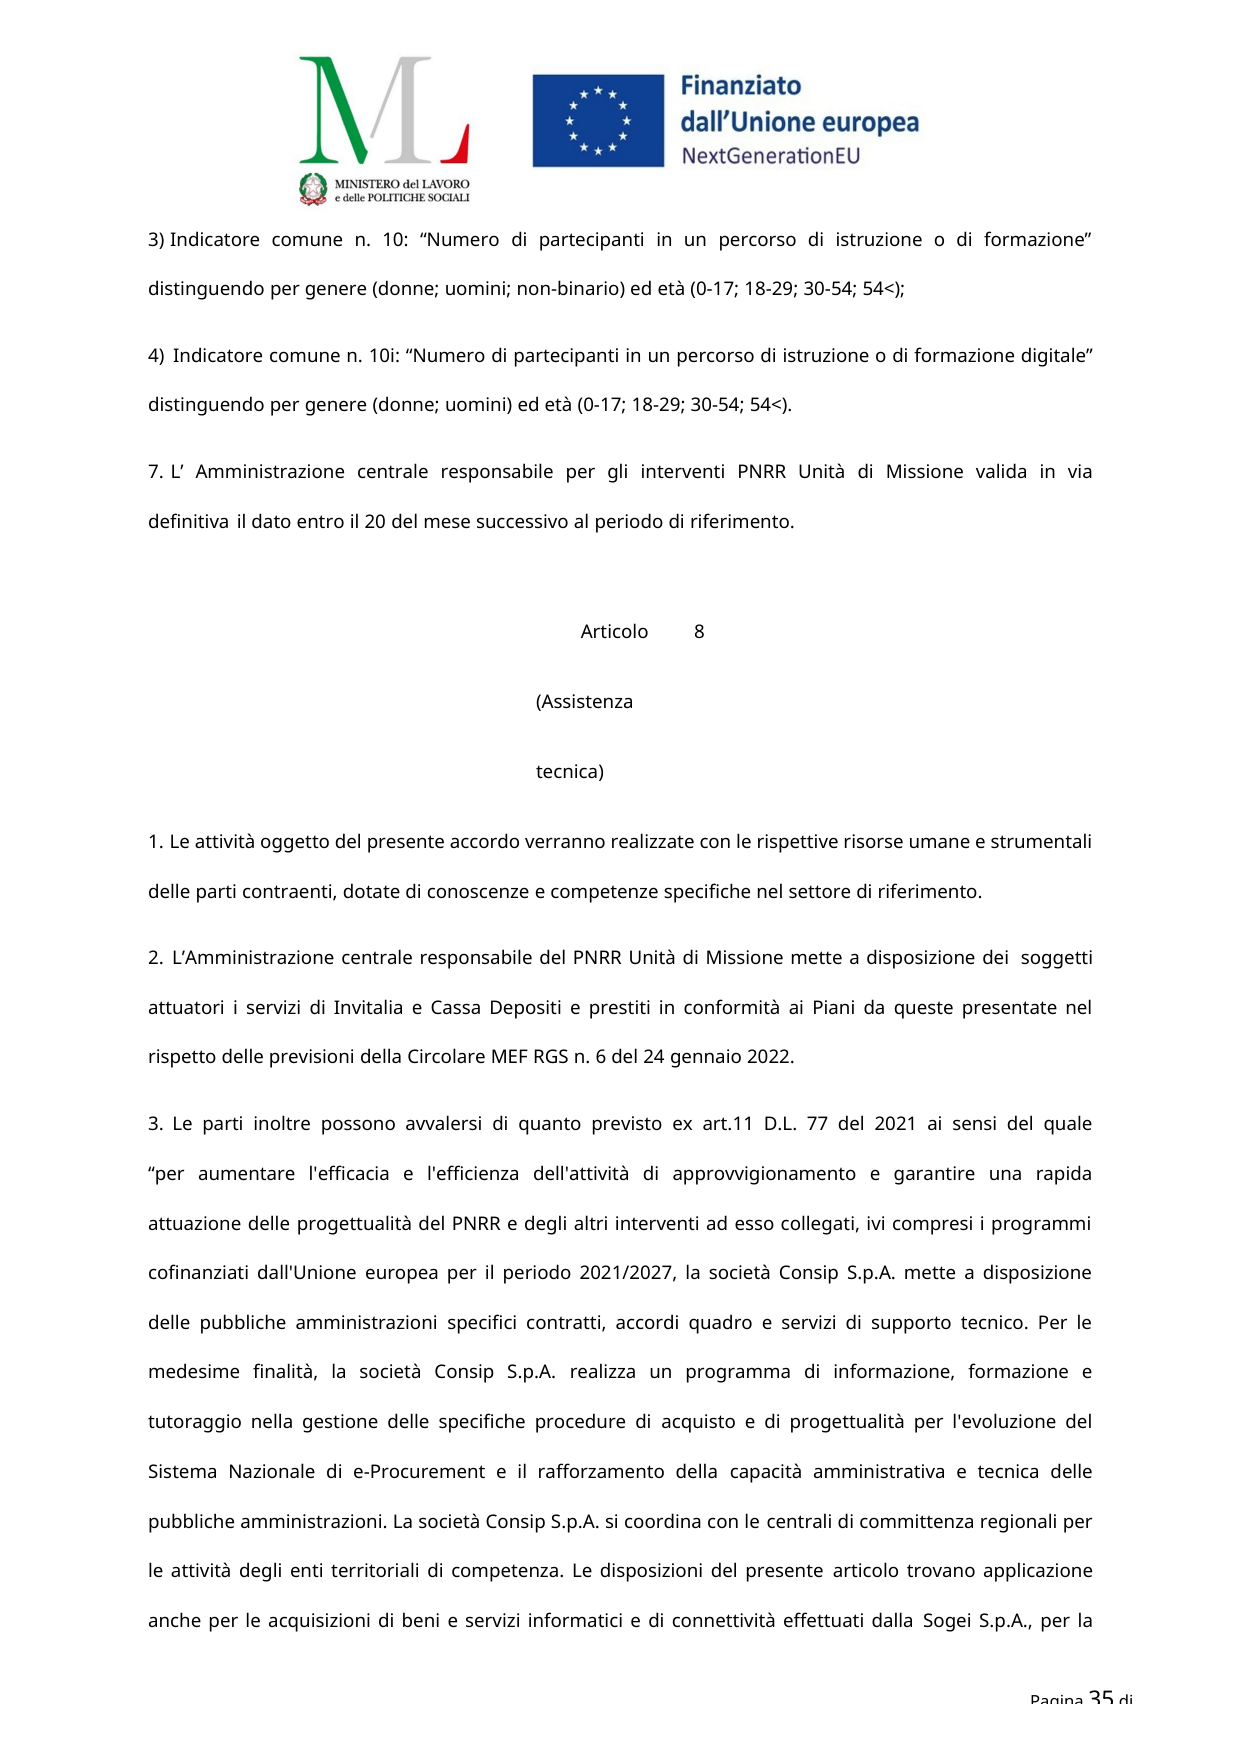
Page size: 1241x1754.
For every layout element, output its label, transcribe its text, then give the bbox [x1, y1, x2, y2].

list Indicatore comune n. 10i: “Numero di partecipanti in un percorso di istruzione o di formazione digitale” distinguendo per genere (donne; uomini) ed età (0-17; 18-29; 30-54; 54<). [148, 342, 1093, 417]
list L’Amministrazione centrale responsabile del PNRR Unità di Missione mette a disposizione dei soggetti attuatori i servizi di Invitalia e Cassa Depositi e prestiti in conformità ai Piani da queste presentate nel rispetto delle previsioni della Circolare MEF RGS n. 6 del 24 gennaio 2022. [148, 944, 1093, 1069]
picture [291, 24, 1000, 213]
list Le attività oggetto del presente accordo verranno realizzate con le rispettive risorse umane e strumentali delle parti contraenti, dotate di conoscenze e competenze specifiche nel settore di riferimento. [148, 828, 1093, 903]
list Indicatore comune n. 10: “Numero di partecipanti in un percorso di istruzione o di formazione” distinguendo per genere (donne; uomini; non-binario) ed età (0-17; 18-29; 30-54; 54<); [148, 226, 1093, 301]
text Articolo 8 (Assistenza tecnica) [536, 618, 704, 784]
list L’ Amministrazione centrale responsabile per gli interventi PNRR Unità di Missione valida in via definitiva il dato entro il 20 del mese successivo al periodo di riferimento. [148, 458, 1093, 533]
